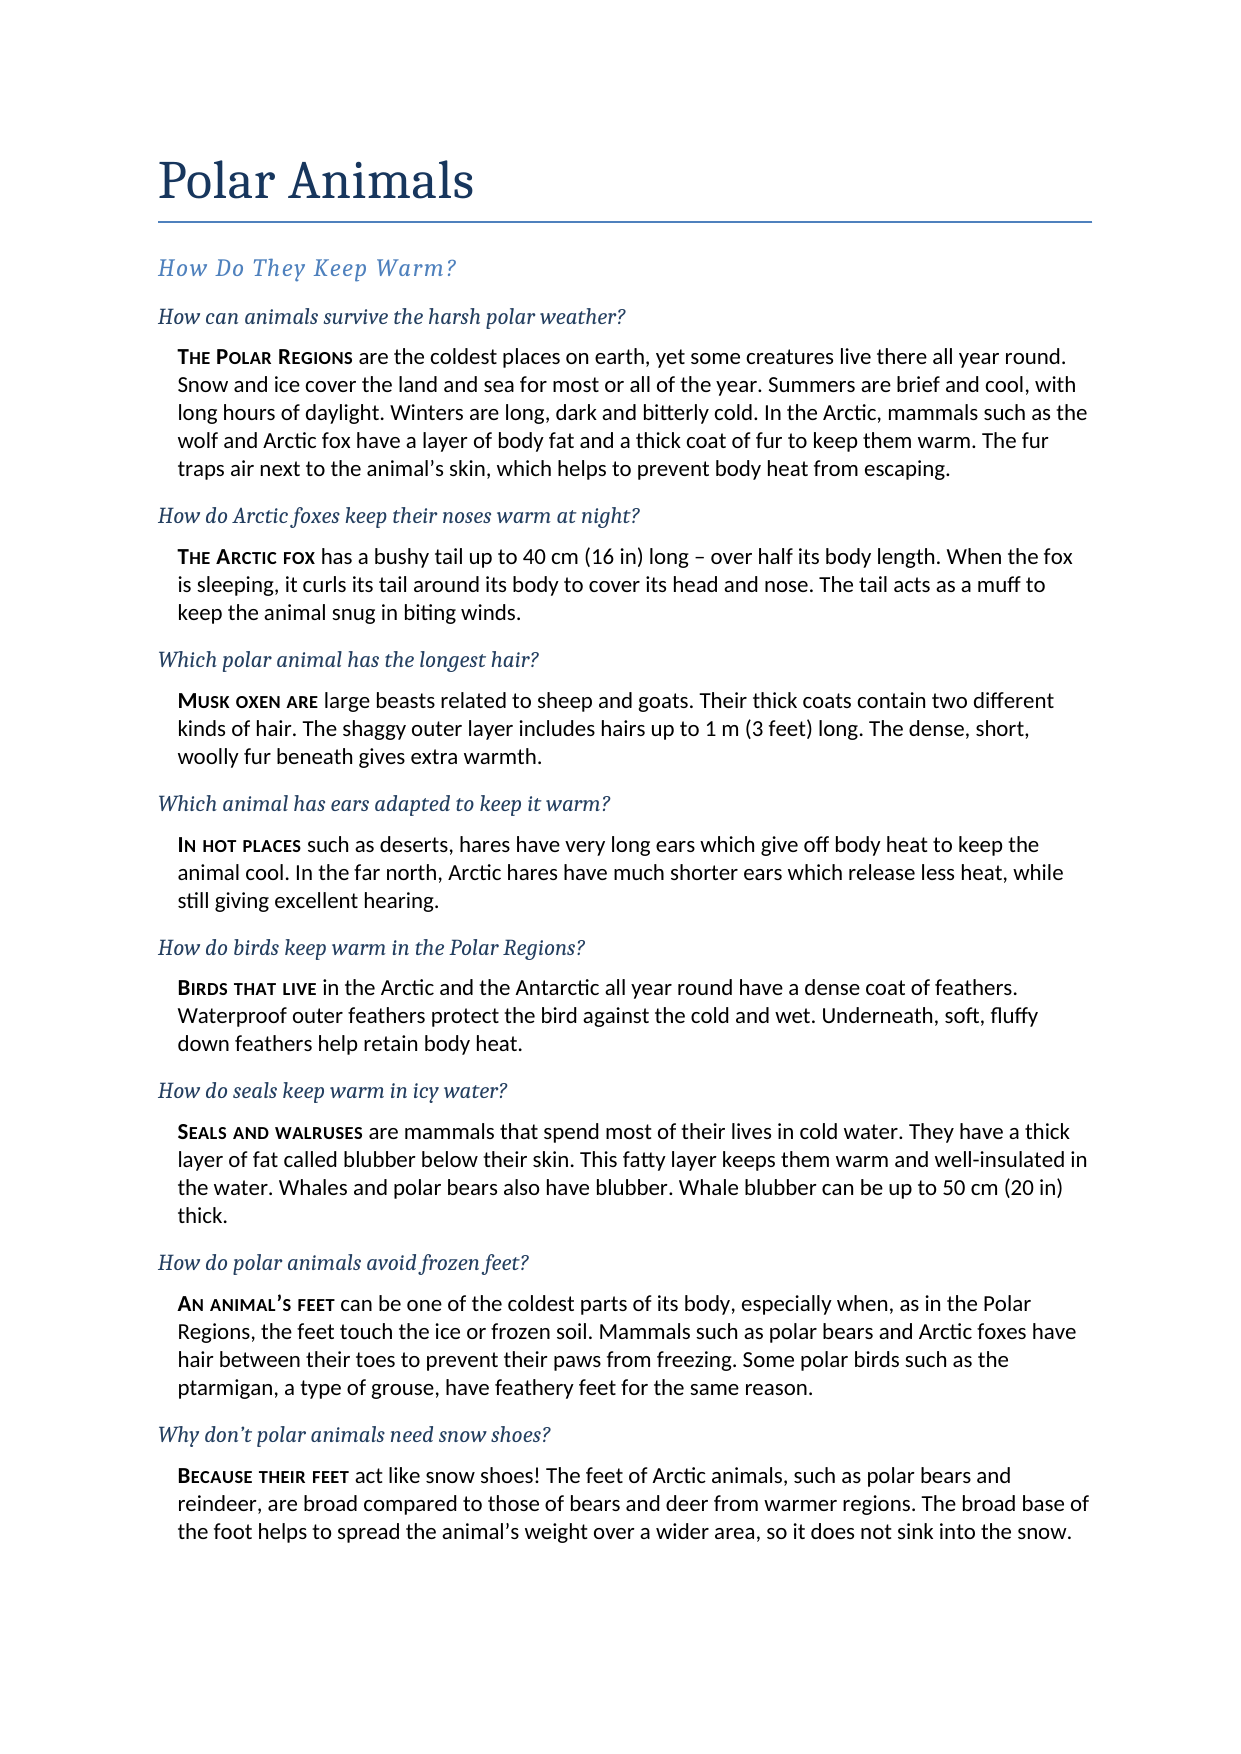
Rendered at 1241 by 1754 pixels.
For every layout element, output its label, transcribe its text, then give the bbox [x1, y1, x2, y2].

subtitle How do Arctic foxes keep their noses warm at night? [158, 503, 1092, 530]
subtitle Why don’t polar animals need snow shoes? [158, 1422, 1092, 1448]
subtitle How do birds keep warm in the Polar Regions? [158, 934, 1092, 961]
subtitle How can animals survive the harsh polar weather? [158, 303, 1092, 330]
text In hot places such as deserts, hares have very long ears which give off body heat to keep the animal cool. In the far north, Arctic hares have much shorter ears which release less heat, while still giving excellent hearing. [177, 830, 1092, 914]
text Because their feet act like snow shoes! The feet of Arctic animals, such as polar bears and reindeer, are broad compared to those of bears and deer from warmer regions. The broad base of the foot helps to spread the animal’s weight over a wider area, so it does not sink into the snow. [177, 1461, 1092, 1545]
text The Arctic fox has a bushy tail up to 40 cm (16 in) long – over half its body length. When the fox is sleeping, it curls its tail around its body to cover its head and nose. The tail acts as a muff to keep the animal snug in biting winds. [177, 542, 1092, 626]
subtitle How do seals keep warm in icy water? [158, 1078, 1092, 1105]
text Musk oxen are large beasts related to sheep and goats. Their thick coats contain two different kinds of hair. The shaggy outer layer includes hairs up to 1 m (3 feet) long. The dense, short, woolly fur beneath gives extra warmth. [177, 686, 1092, 770]
text Seals and walruses are mammals that spend most of their lives in cold water. They have a thick layer of fat called blubber below their skin. This fatty layer keeps them warm and well-insulated in the water. Whales and polar bears also have blubber. Whale blubber can be up to 50 cm (20 in) thick. [177, 1117, 1092, 1229]
text An animal’s feet can be one of the coldest parts of its body, especially when, as in the Polar Regions, the feet touch the ice or frozen soil. Mammals such as polar bears and Arctic foxes have hair between their toes to prevent their paws from freezing. Some polar birds such as the ptarmigan, a type of grouse, have feathery feet for the same reason. [177, 1289, 1092, 1401]
subtitle How do polar animals avoid frozen feet? [158, 1250, 1092, 1276]
subtitle How Do They Keep Warm? [158, 254, 1092, 283]
subtitle Which polar animal has the longest hair? [158, 647, 1092, 673]
text Birds that live in the Arctic and the Antarctic all year round have a dense coat of feathers. Waterproof outer feathers protect the bird against the cold and wet. Underneath, soft, fluffy down feathers help retain body heat. [177, 973, 1092, 1057]
text The Polar Regions are the coldest places on earth, yet some creatures live there all year round. Snow and ice cover the land and sea for most or all of the year. Summers are brief and cool, with long hours of daylight. Winters are long, dark and bitterly cold. In the Arctic, mammals such as the wolf and Arctic fox have a layer of body fat and a thick coat of fur to keep them warm. The fur traps air next to the animal’s skin, which helps to prevent body heat from escaping. [177, 342, 1092, 482]
title Polar Animals [158, 150, 1092, 221]
subtitle Which animal has ears adapted to keep it warm? [158, 791, 1092, 817]
